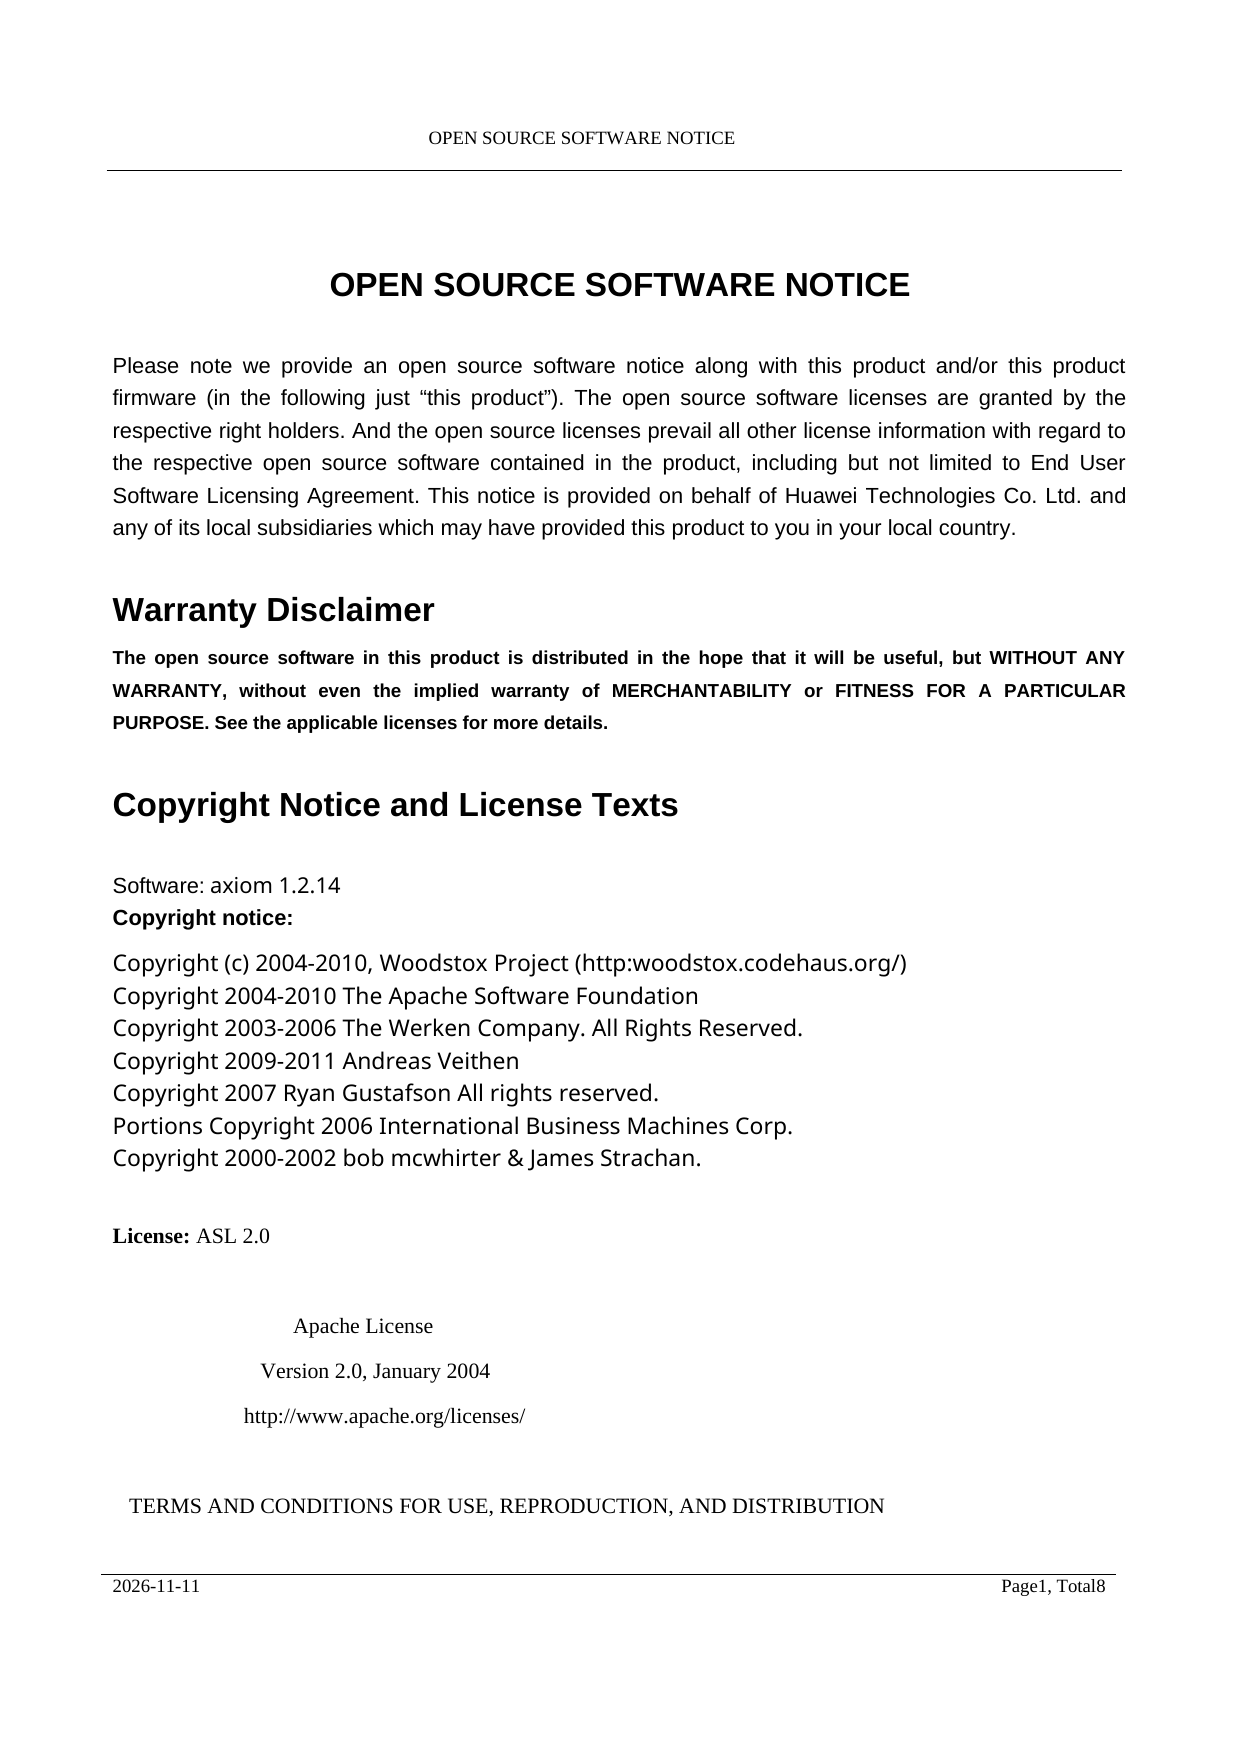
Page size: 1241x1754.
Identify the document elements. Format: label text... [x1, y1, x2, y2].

text Apache License [112, 1309, 1128, 1342]
text Warranty Disclaimer [112, 576, 1128, 641]
text Copyright (c) 2004-2010, Woodstox Project (http:woodstox.codehaus.org/) [112, 947, 1128, 979]
text Version 2.0, January 2004 [112, 1354, 1128, 1387]
text License: ASL 2.0 [112, 1219, 1128, 1252]
text Please note we provide an open source software notice along with this product and/or this product firmware (in the following just “this product”). The open source software licenses are granted by the respective right holders. And the open source licenses prevail all other license information with regard to the respective open source software contained in the product, including but not limited to End User Software Licensing Agreement. This notice is provided on behalf of Huawei Technologies Co. Ltd. and any of its local subsidiaries which may have provided this product to you in your local country. [112, 349, 1128, 544]
text Copyright 2009-2011 Andreas Veithen [112, 1044, 1128, 1077]
text Copyright notice: [112, 901, 1128, 934]
text Software: axiom 1.2.14 [112, 869, 1128, 901]
text TERMS AND CONDITIONS FOR USE, REPRODUCTION, AND DISTRIBUTION [112, 1490, 1128, 1522]
text Portions Copyright 2006 International Business Machines Corp. [112, 1109, 1128, 1142]
text Copyright 2007 Ryan Gustafson All rights reserved. [112, 1077, 1128, 1109]
text Copyright Notice and License Texts [112, 771, 1128, 836]
text Copyright 2003-2006 The Werken Company. All Rights Reserved. [112, 1012, 1128, 1044]
text http://www.apache.org/licenses/ [112, 1399, 1128, 1432]
text OPEN SOURCE SOFTWARE NOTICE [112, 251, 1128, 316]
text Copyright 2004-2010 The Apache Software Foundation [112, 979, 1128, 1012]
text Copyright 2000-2002 bob mcwhirter & James Strachan. [112, 1142, 1128, 1174]
text The open source software in this product is distributed in the hope that it will be useful, but WITHOUT ANY WARRANTY, without even the implied warranty of MERCHANTABILITY or FITNESS FOR A PARTICULAR PURPOSE. See the applicable licenses for more details. [112, 641, 1128, 739]
